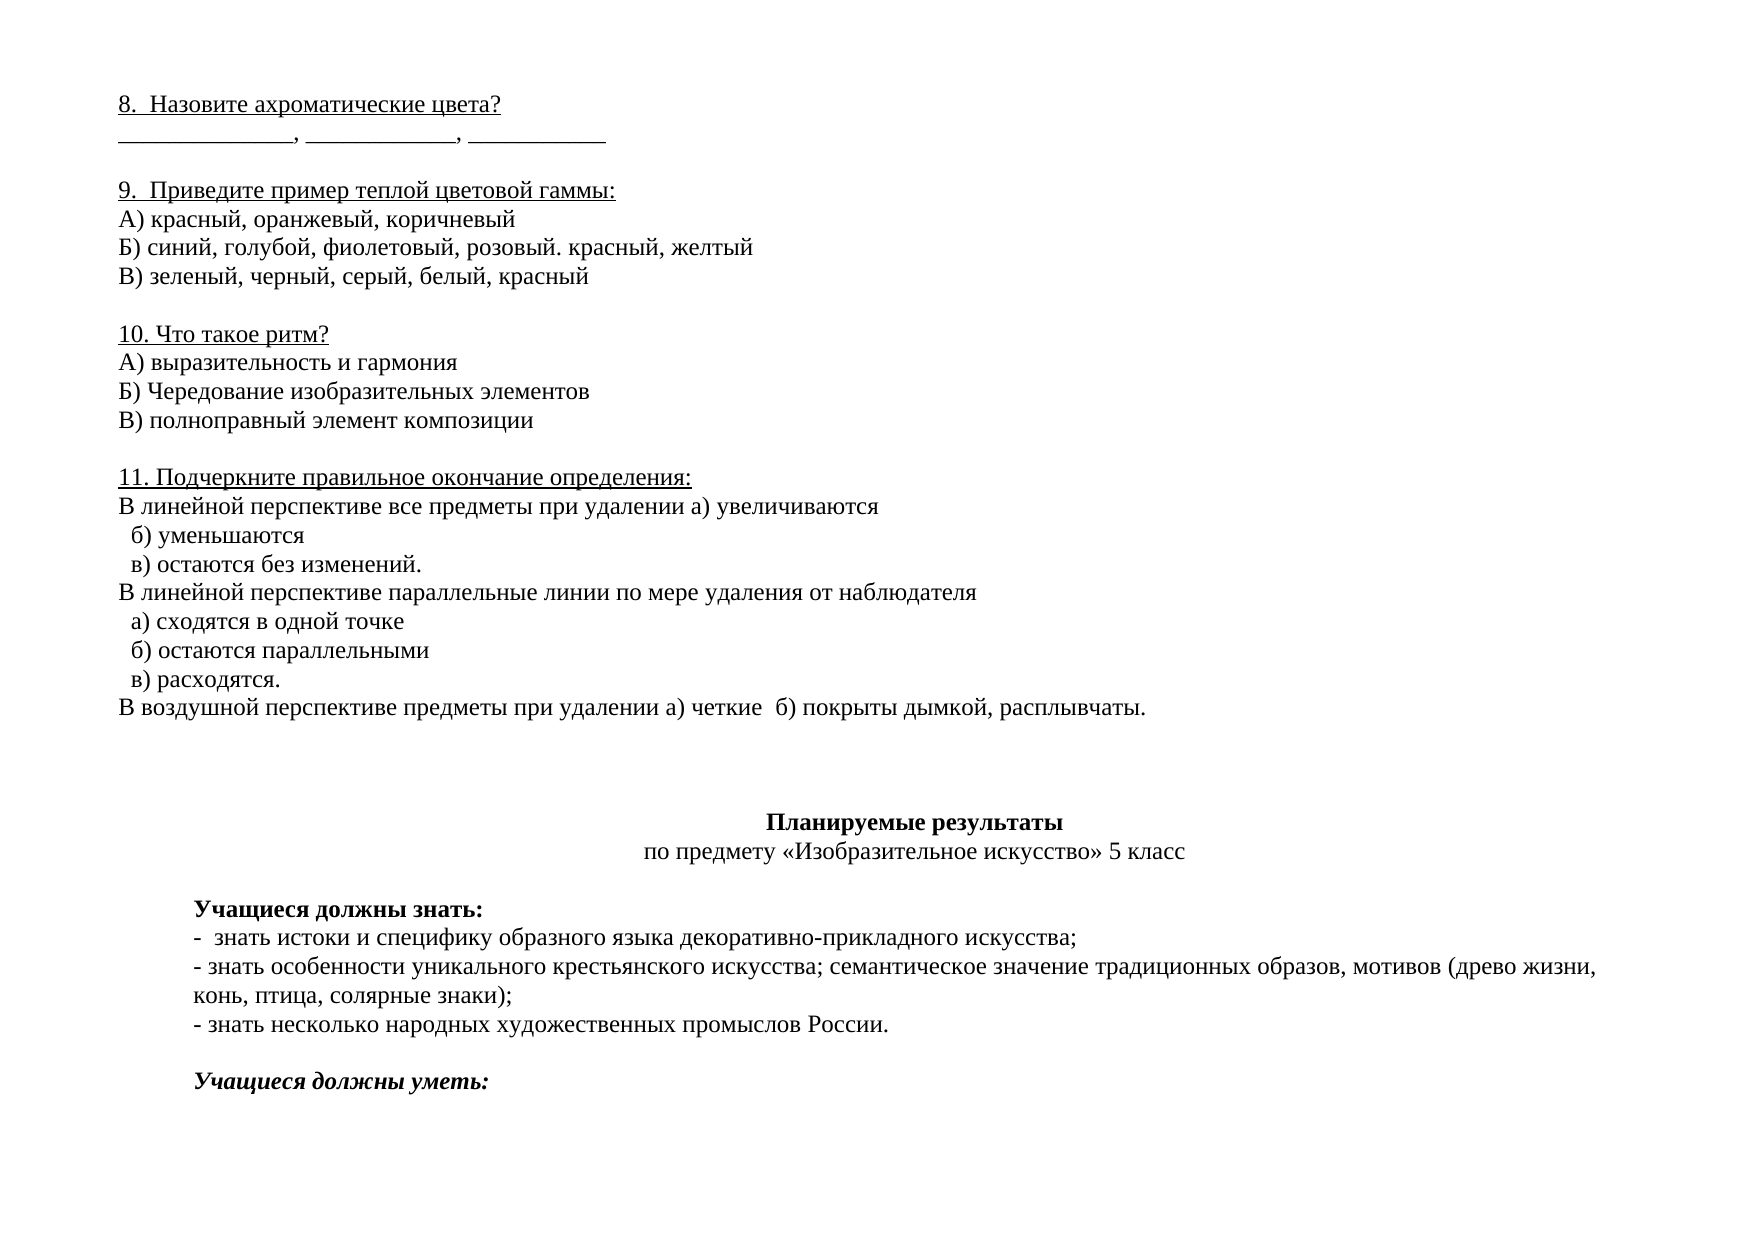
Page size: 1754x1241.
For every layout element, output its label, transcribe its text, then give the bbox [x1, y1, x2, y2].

text 9. Приведите пример теплой цветовой гаммы: [118, 175, 1636, 204]
text В) зеленый, черный, серый, белый, красный [118, 261, 1636, 290]
text - знать особенности уникального крестьянского искусства; семантическое значение традиционных образов, мотивов (древо жизни, конь, птица, солярные знаки); [193, 951, 1636, 1009]
text б) остаются параллельными в) расходятся. В воздушной перспективе предметы при удалении а) четкие б) покрыты дымкой, расплывчаты. [118, 635, 1636, 721]
text А) выразительность и гармония [118, 347, 1636, 376]
text ______________, ____________, ___________ [118, 117, 1636, 146]
text Учащиеся должны уметь: [193, 1066, 1636, 1095]
text Б) Чередование изобразительных элементов [118, 376, 1636, 405]
text по предмету «Изобразительное искусство» 5 класс [193, 836, 1636, 865]
text Б) синий, голубой, фиолетовый, розовый. красный, желтый [118, 232, 1636, 261]
text А) красный, оранжевый, коричневый [118, 204, 1636, 232]
text 11. Подчеркните правильное окончание определения: В линейной перспективе все предметы при удалении а) увеличиваются б) уменьшаются в) остаются без изменений. В линейной перспективе параллельные линии по мере удаления от наблюдателя а) сходятся в одной точке [118, 462, 1636, 635]
text Планируемые результаты [193, 807, 1636, 836]
text 8. Назовите ахроматические цвета? [118, 89, 1636, 117]
text - знать несколько народных художественных промыслов России. [193, 1009, 1636, 1037]
text 10. Что такое ритм? [118, 319, 1636, 347]
text В) полноправный элемент композиции [118, 405, 1636, 434]
text Учащиеся должны знать: [193, 894, 1636, 922]
text - знать истоки и специфику образного языка декоративно-прикладного искусства; [193, 922, 1636, 951]
